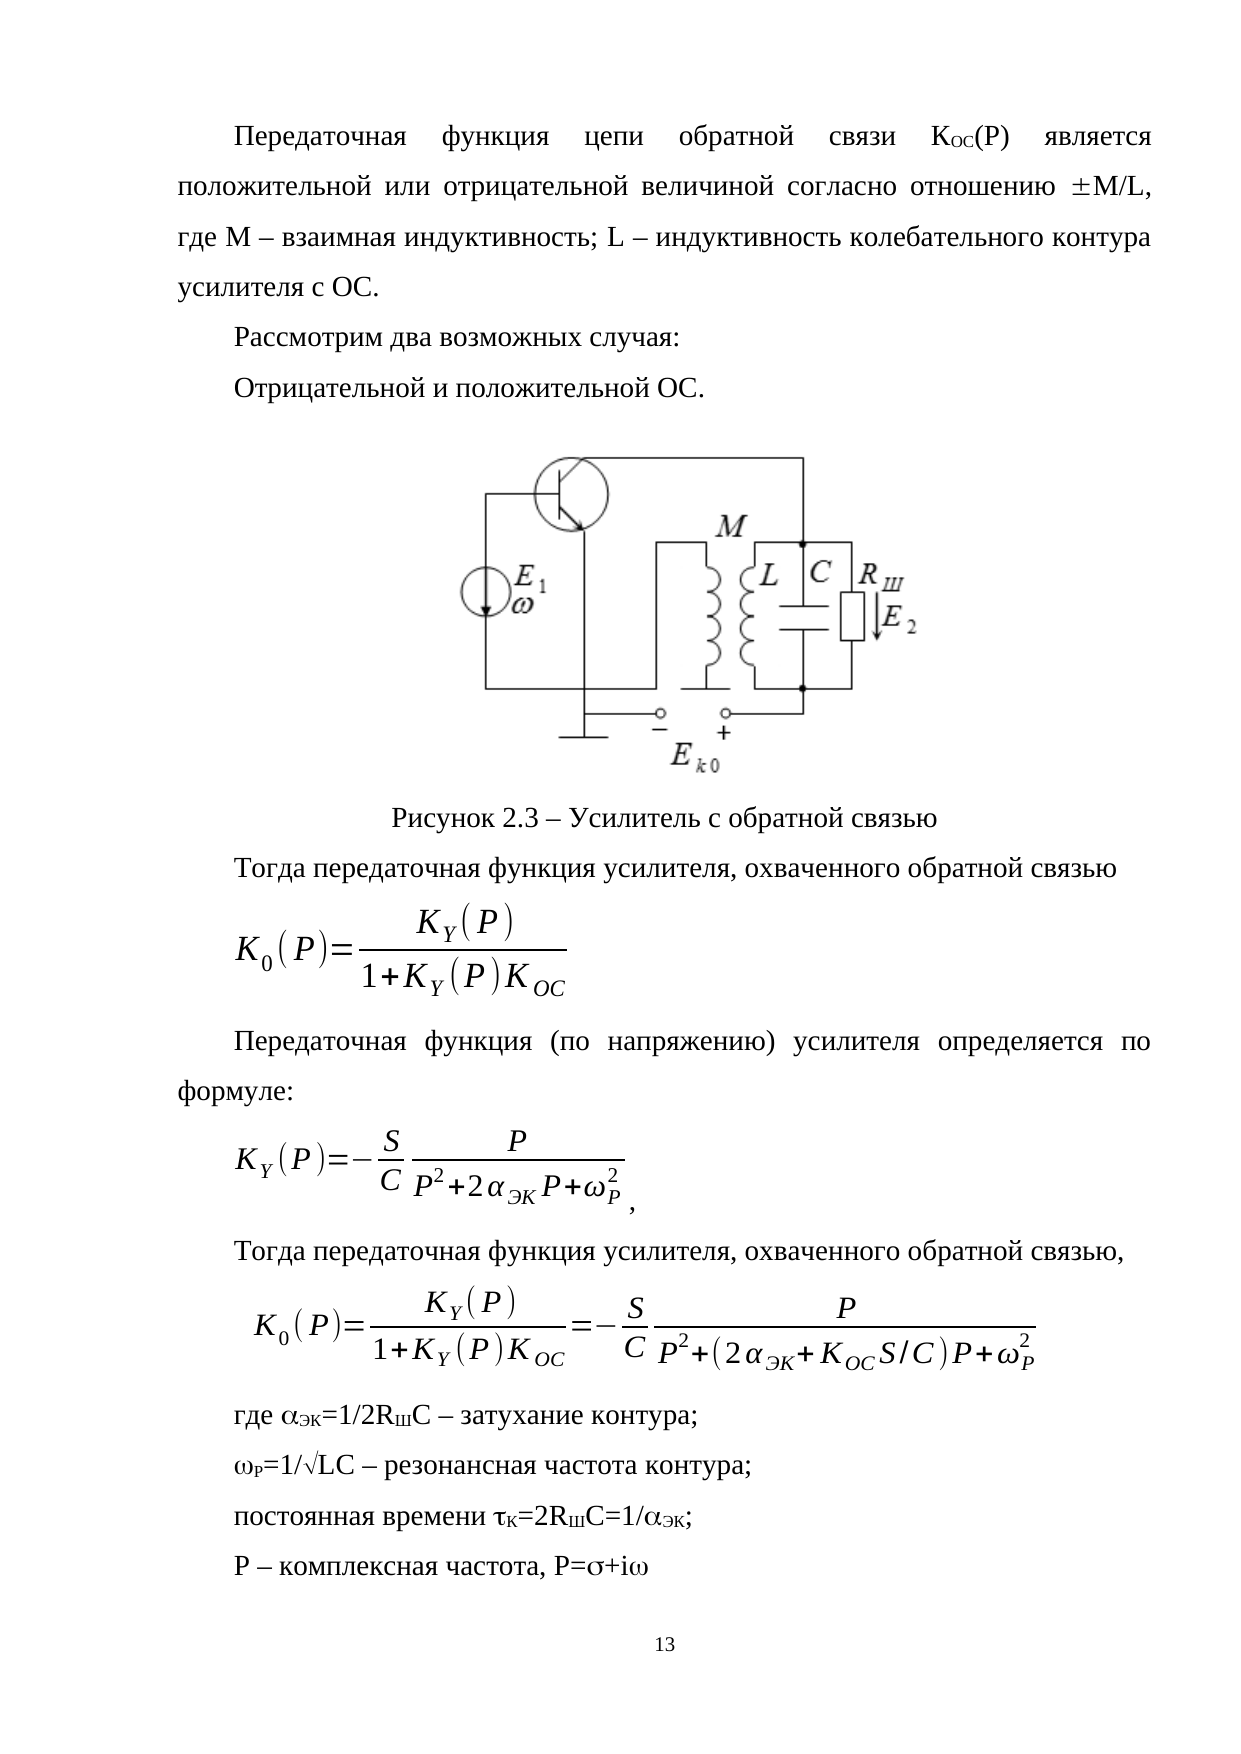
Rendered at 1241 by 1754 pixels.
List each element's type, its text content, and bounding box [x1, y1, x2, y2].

text Передаточная функция (по напряжению) усилителя определяется по формуле: [177, 1023, 1152, 1107]
text , [177, 1124, 1152, 1216]
text Рисунок 2.3 – Усилитель с обратной связью [177, 800, 1152, 833]
text Тогда передаточная функция усилителя, охваченного обратной связью, [177, 1233, 1152, 1267]
picture [454, 420, 931, 779]
text Тогда передаточная функция усилителя, охваченного обратной связью [177, 850, 1152, 884]
text где ЭК=1/2RШС – затухание контура; [177, 1397, 1152, 1431]
text Р=1/LС – резонансная частота контура; [177, 1447, 1152, 1481]
text постоянная времени К=2RШС=1/ЭК; [177, 1498, 1152, 1532]
text Отрицательной и положительной ОС. [177, 370, 1152, 403]
text Рассмотрим два возможных случая: [177, 319, 1152, 353]
text Передаточная функция цепи обратной связи КОС(Р) является положительной или отрицательной величиной согласно отношению М/L, где М – взаимная индуктивность; L – индуктивность колебательного контура усилителя с ОС. [177, 118, 1152, 303]
text Р – комплексная частота, Р=+i [177, 1548, 1152, 1582]
